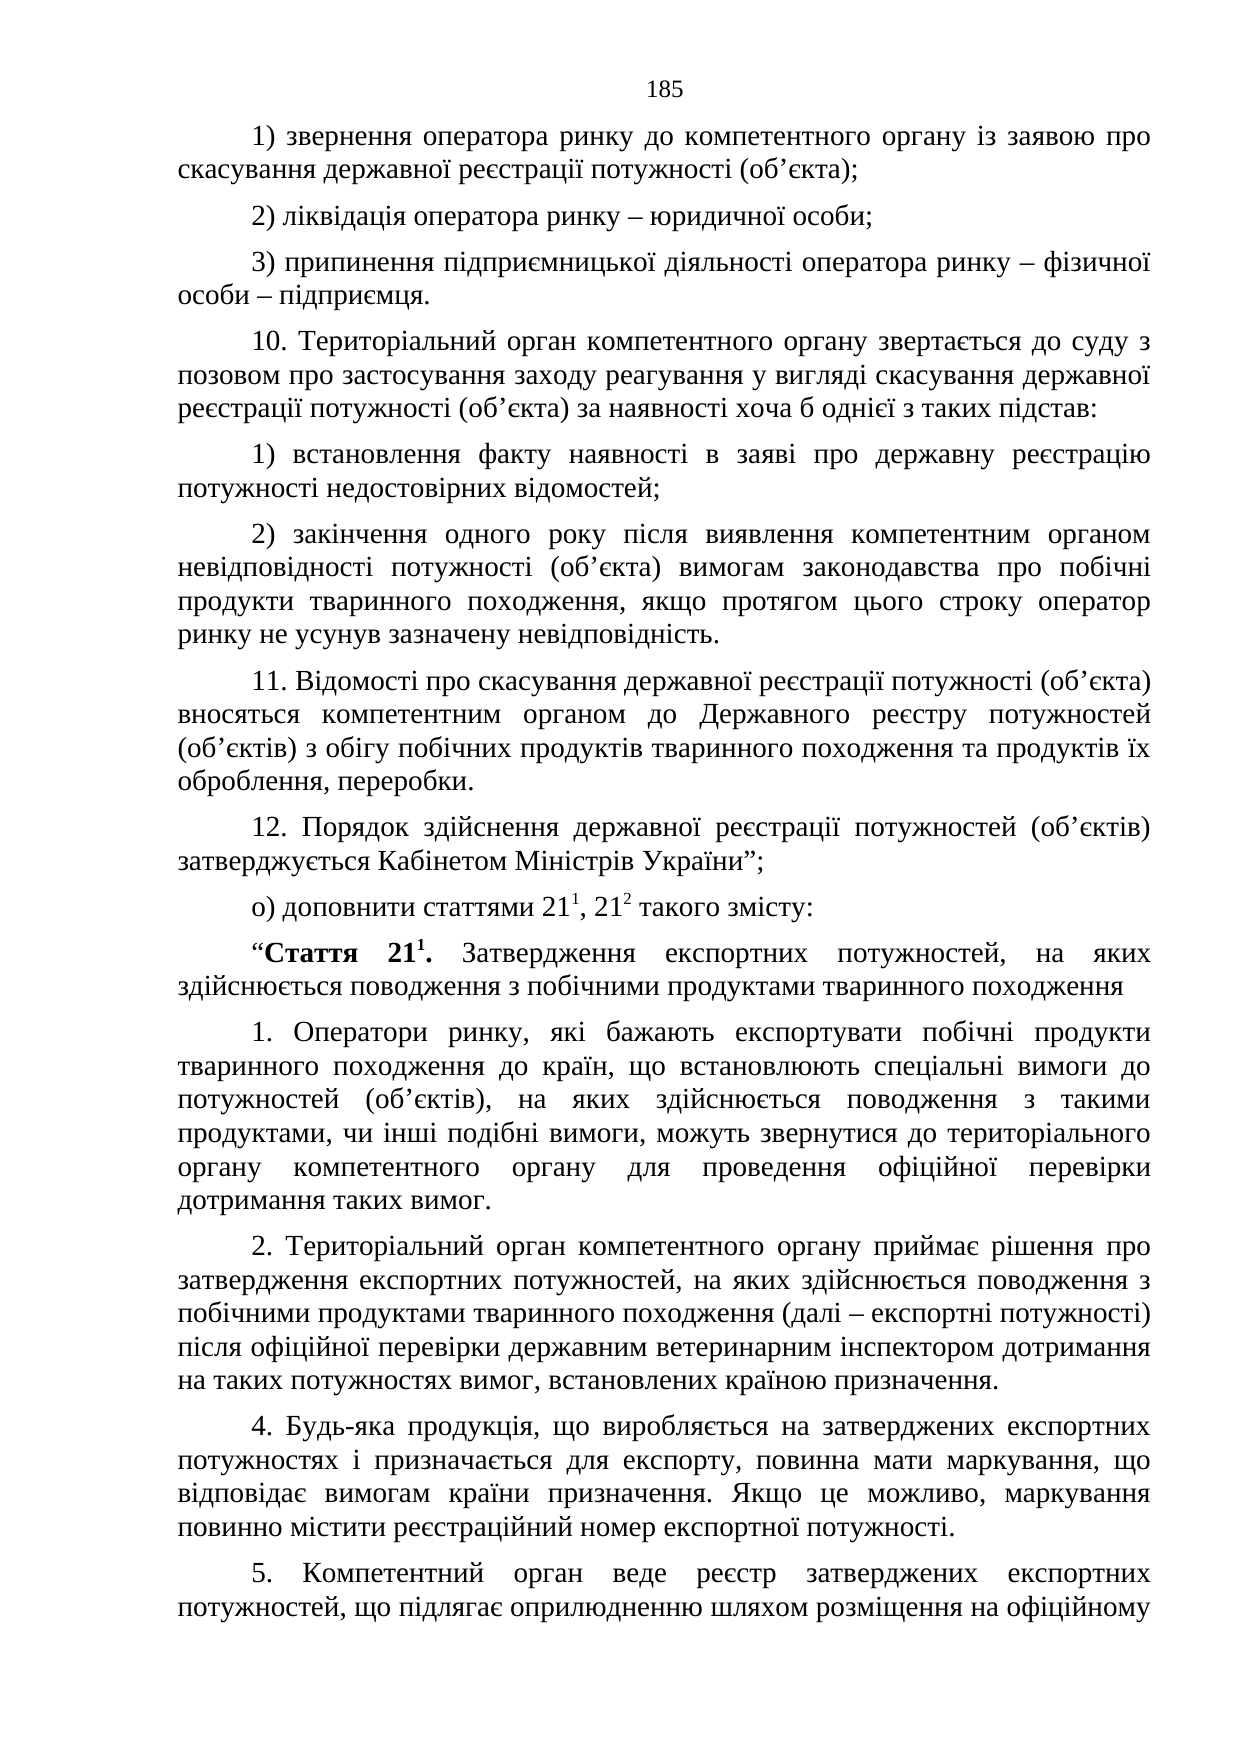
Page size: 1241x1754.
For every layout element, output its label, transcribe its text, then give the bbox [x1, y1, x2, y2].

text 2. Територіальний орган компетентного органу приймає рішення про затвердження експортних потужностей, на яких здійснюється поводження з побічними продуктами тваринного походження (далі – експортні потужності) після офіційної перевірки державним ветеринарним інспектором дотримання на таких потужностях вимог, встановлених країною призначення. [177, 1228, 1152, 1396]
text 4. Будь-яка продукція, що виробляється на затверджених експортних потужностях і призначається для експорту, повинна мати маркування, що відповідає вимогам країни призначення. Якщо це можливо, маркування повинно містити реєстраційний номер експортної потужності. [177, 1408, 1152, 1543]
text 3) припинення підприємницької діяльності оператора ринку – фізичної особи – підприємця. [177, 244, 1152, 311]
text 2) ліквідація оператора ринку – юридичної особи; [177, 198, 1152, 231]
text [177, 1555, 1152, 1622]
text 1. Оператори ринку, які бажають експортувати побічні продукти тваринного походження до країн, що встановлюють спеціальні вимоги до потужностей (об’єктів), на яких здійснюється поводження з такими продуктами, чи інші подібні вимоги, можуть звернутися до територіального органу компетентного органу для проведення офіційної перевірки дотримання таких вимог. [177, 1014, 1152, 1216]
text 11. Відомості про скасування державної реєстрації потужності (об’єкта) вносяться компетентним органом до Державного реєстру потужностей (об’єктів) з обігу побічних продуктів тваринного походження та продуктів їх оброблення, переробки. [177, 663, 1152, 797]
text 2) закінчення одного року після виявлення компетентним органом невідповідності потужності (об’єкта) вимогам законодавства про побічні продукти тваринного походження, якщо протягом цього строку оператор ринку не усунув зазначену невідповідність. [177, 516, 1152, 650]
text 1) звернення оператора ринку до компетентного органу із заявою про скасування державної реєстрації потужності (об’єкта); [177, 118, 1152, 185]
text 10. Територіальний орган компетентного органу звертається до суду з позовом про застосування заходу реагування у вигляді скасування державної реєстрації потужності (об’єкта) за наявності хоча б однієї з таких підстав: [177, 323, 1152, 424]
text о) доповнити статтями 211, 212 такого змісту: [177, 889, 1152, 922]
text “Стаття 211. Затвердження експортних потужностей, на яких здійснюється поводження з побічними продуктами тваринного походження [177, 935, 1152, 1002]
text 12. Порядок здійснення державної реєстрації потужностей (об’єктів) затверджується Кабінетом Міністрів України”; [177, 809, 1152, 876]
text 1) встановлення факту наявності в заяві про державну реєстрацію потужності недостовірних відомостей; [177, 436, 1152, 503]
